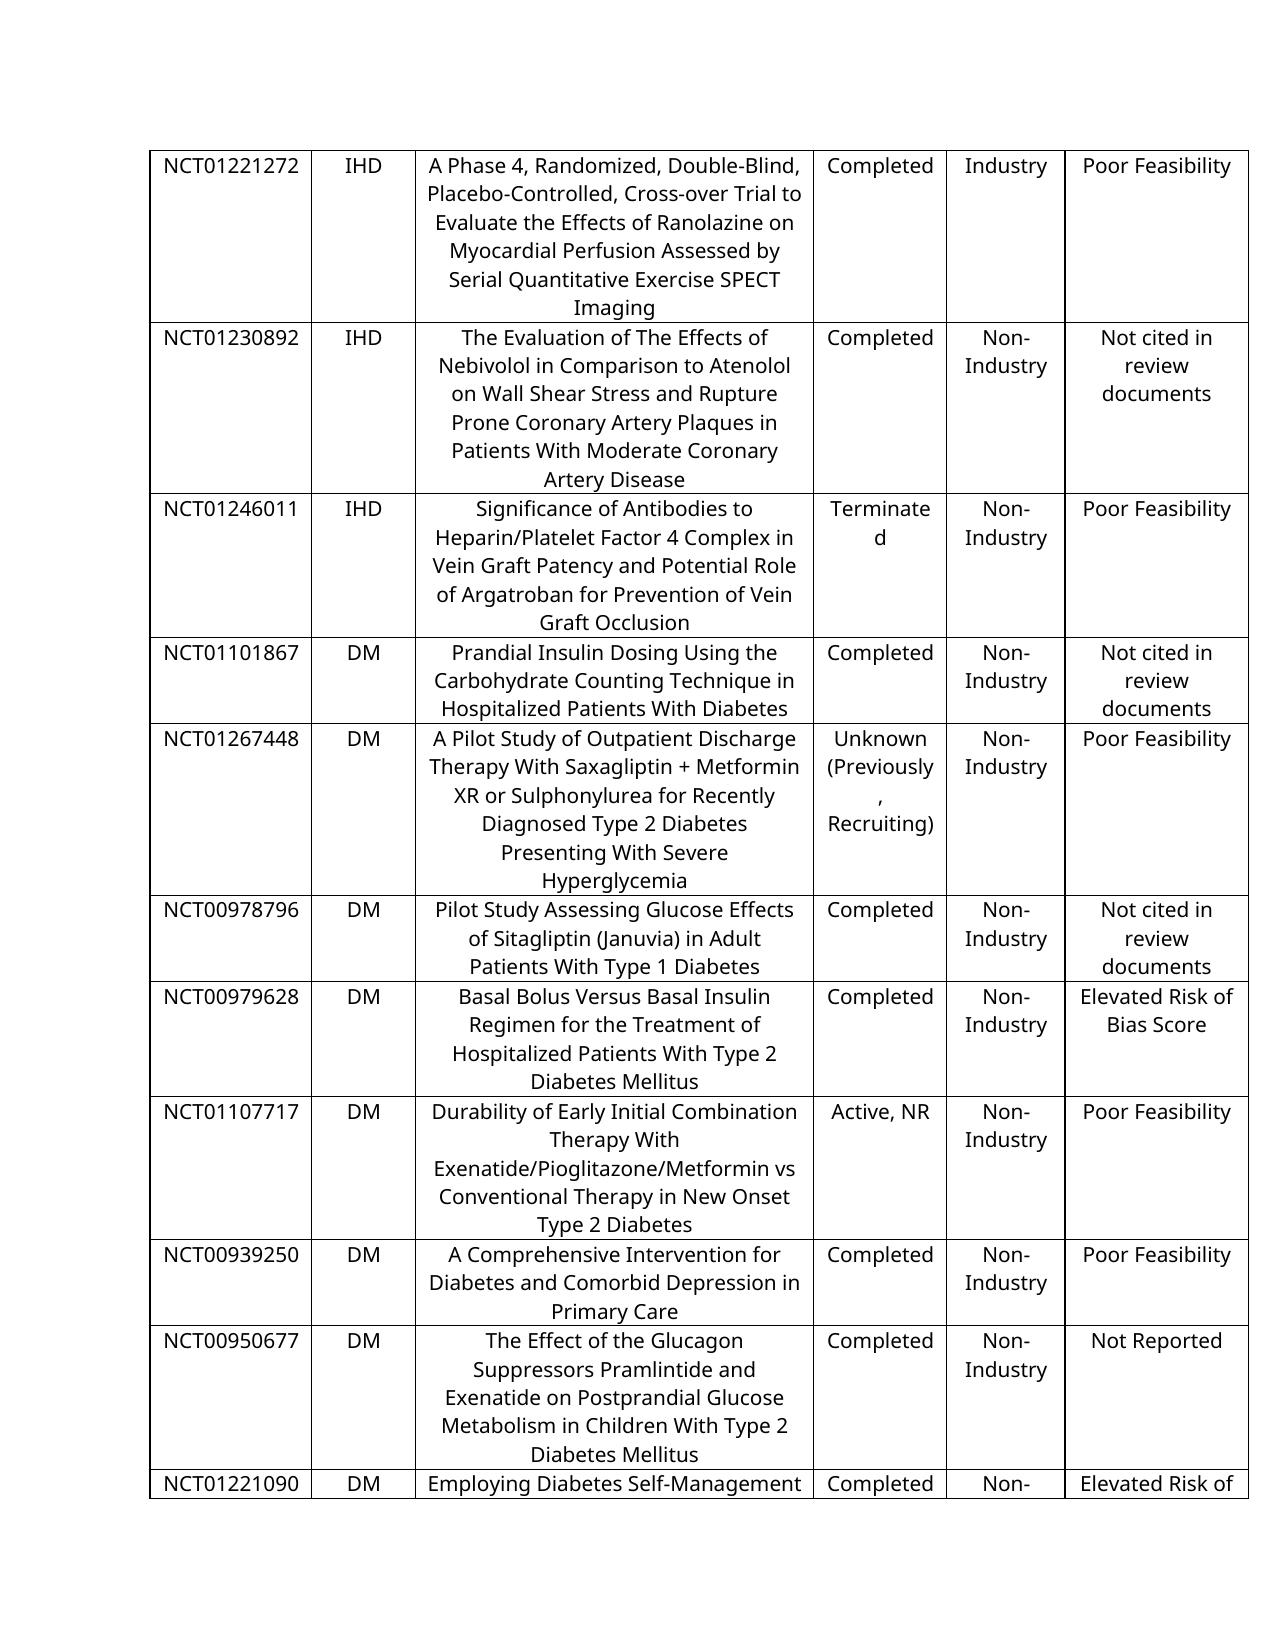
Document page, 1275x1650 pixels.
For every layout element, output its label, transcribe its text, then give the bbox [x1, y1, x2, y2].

table_cell NCT00979628 [151, 982, 311, 1096]
table_cell Poor Feasibility [1066, 724, 1248, 894]
table_cell NCT00950677 [151, 1326, 311, 1468]
table_cell Poor Feasibility [1066, 151, 1248, 322]
table_cell Pilot Study Assessing Glucose Effects of Sitagliptin (Januvia) in Adult Patients With Type 1 Diabetes [416, 896, 813, 981]
table_cell Completed [814, 1470, 946, 1498]
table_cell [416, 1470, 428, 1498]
table_cell NCT01246011 [151, 494, 311, 637]
table_cell Non-Industry [947, 1470, 1064, 1498]
table_cell DM [312, 724, 415, 894]
table_cell IHD [312, 151, 415, 322]
table_cell NCT00978796 [151, 896, 311, 981]
table_cell Industry [947, 151, 1064, 322]
table_cell DM [312, 896, 415, 981]
table_cell Significance of Antibodies to Heparin/Platelet Factor 4 Complex in Vein Graft Patency and Potential Role of Argatroban for Prevention of Vein Graft Occlusion [690, 494, 813, 637]
table_cell The Effect of the Glucagon Suppressors Pramlintide and Exenatide on Postprandial Glucose Metabolism in Children With Type 2 Diabetes Mellitus [699, 1326, 813, 1468]
table_cell Unknown (Previously, Recruiting) [814, 724, 946, 894]
table_cell Completed [814, 638, 946, 723]
table_cell Not cited in review documents [1066, 896, 1248, 981]
table_cell Not cited in review documents [1066, 323, 1248, 493]
table_cell Basal Bolus Versus Basal Insulin Regimen for the Treatment of Hospitalized Patients With Type 2 Diabetes Mellitus [416, 982, 530, 1096]
table_cell NCT00939250 [151, 1240, 311, 1325]
table_cell NCT01267448 [151, 724, 311, 894]
table_cell Completed [814, 323, 946, 493]
table_cell Durability of Early Initial Combination Therapy With Exenatide/Pioglitazone/Metformin vs Conventional Therapy in New Onset Type 2 Diabetes [680, 1097, 813, 1239]
table_cell IHD [312, 323, 415, 493]
table_cell IHD [312, 494, 415, 637]
table_cell Terminated [814, 494, 946, 637]
table_cell NCT01107717 [151, 1097, 311, 1239]
table_cell NCT01230892 [151, 323, 311, 493]
table_cell Prandial Insulin Dosing Using the Carbohydrate Counting Technique in Hospitalized Patients With Diabetes [416, 638, 813, 723]
table_cell A Pilot Study of Outpatient Discharge Therapy With Saxagliptin + Metformin XR or Sulphonylurea for Recently Diagnosed Type 2 Diabetes Presenting With Severe Hyperglycemia [416, 724, 813, 894]
table_cell DM [312, 1326, 415, 1468]
table_cell DM [312, 1097, 415, 1239]
table_cell Not Reported [1066, 1326, 1248, 1468]
table_cell Poor Feasibility [1066, 494, 1248, 637]
table_cell DM [312, 638, 415, 723]
table_cell Completed [814, 982, 946, 1096]
table_cell Elevated Risk of Bias Score [1066, 982, 1248, 1096]
table_cell DM [312, 1470, 415, 1498]
table_cell Non-Industry [947, 896, 1064, 981]
table_cell NCT01221272 [151, 151, 311, 322]
table_cell Durability of Early Initial Combination Therapy With Exenatide/Pioglitazone/Metformin vs Conventional Therapy in New Onset Type 2 Diabetes [416, 1097, 549, 1239]
table_cell Basal Bolus Versus Basal Insulin Regimen for the Treatment of Hospitalized Patients With Type 2 Diabetes Mellitus [699, 982, 813, 1096]
table_cell Non-Industry [947, 724, 1064, 894]
table_cell Significance of Antibodies to Heparin/Platelet Factor 4 Complex in Vein Graft Patency and Potential Role of Argatroban for Prevention of Vein Graft Occlusion [416, 494, 539, 637]
table_cell Non-Industry [947, 1240, 1064, 1325]
table_cell Non-Industry [947, 323, 1064, 493]
table_cell NCT01221090 [151, 1470, 311, 1498]
table_cell DM [312, 1240, 415, 1325]
table_cell Completed [814, 896, 946, 981]
table_cell Non-Industry [947, 494, 1064, 637]
table_cell Non-Industry [947, 1326, 1064, 1468]
table_cell NCT01101867 [151, 638, 311, 723]
table_cell DM [312, 982, 415, 1096]
table_cell Active, NR [814, 1097, 946, 1239]
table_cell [1066, 1470, 1248, 1498]
table_cell Non-Industry [947, 1097, 1064, 1239]
table_cell Non-Industry [947, 982, 1064, 1096]
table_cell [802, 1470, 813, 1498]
table_cell The Effect of the Glucagon Suppressors Pramlintide and Exenatide on Postprandial Glucose Metabolism in Children With Type 2 Diabetes Mellitus [416, 1326, 530, 1468]
table_cell A Phase 4, Randomized, Double-Blind, Placebo-Controlled, Cross-over Trial to Evaluate the Effects of Ranolazine on Myocardial Perfusion Assessed by Serial Quantitative Exercise SPECT Imaging [416, 151, 813, 322]
table_cell A Comprehensive Intervention for Diabetes and Comorbid Depression in Primary Care [416, 1240, 813, 1325]
table_cell Not cited in review documents [1066, 638, 1248, 723]
table_cell Poor Feasibility [1066, 1240, 1248, 1325]
table_cell Completed [814, 151, 946, 322]
table_cell The Evaluation of The Effects of Nebivolol in Comparison to Atenolol on Wall Shear Stress and Rupture Prone Coronary Artery Plaques in Patients With Moderate Coronary Artery Disease [416, 323, 813, 493]
table_cell Completed [814, 1240, 946, 1325]
table_cell Non-Industry [947, 638, 1064, 723]
table_cell Poor Feasibility [1066, 1097, 1248, 1239]
table_cell Completed [814, 1326, 946, 1468]
